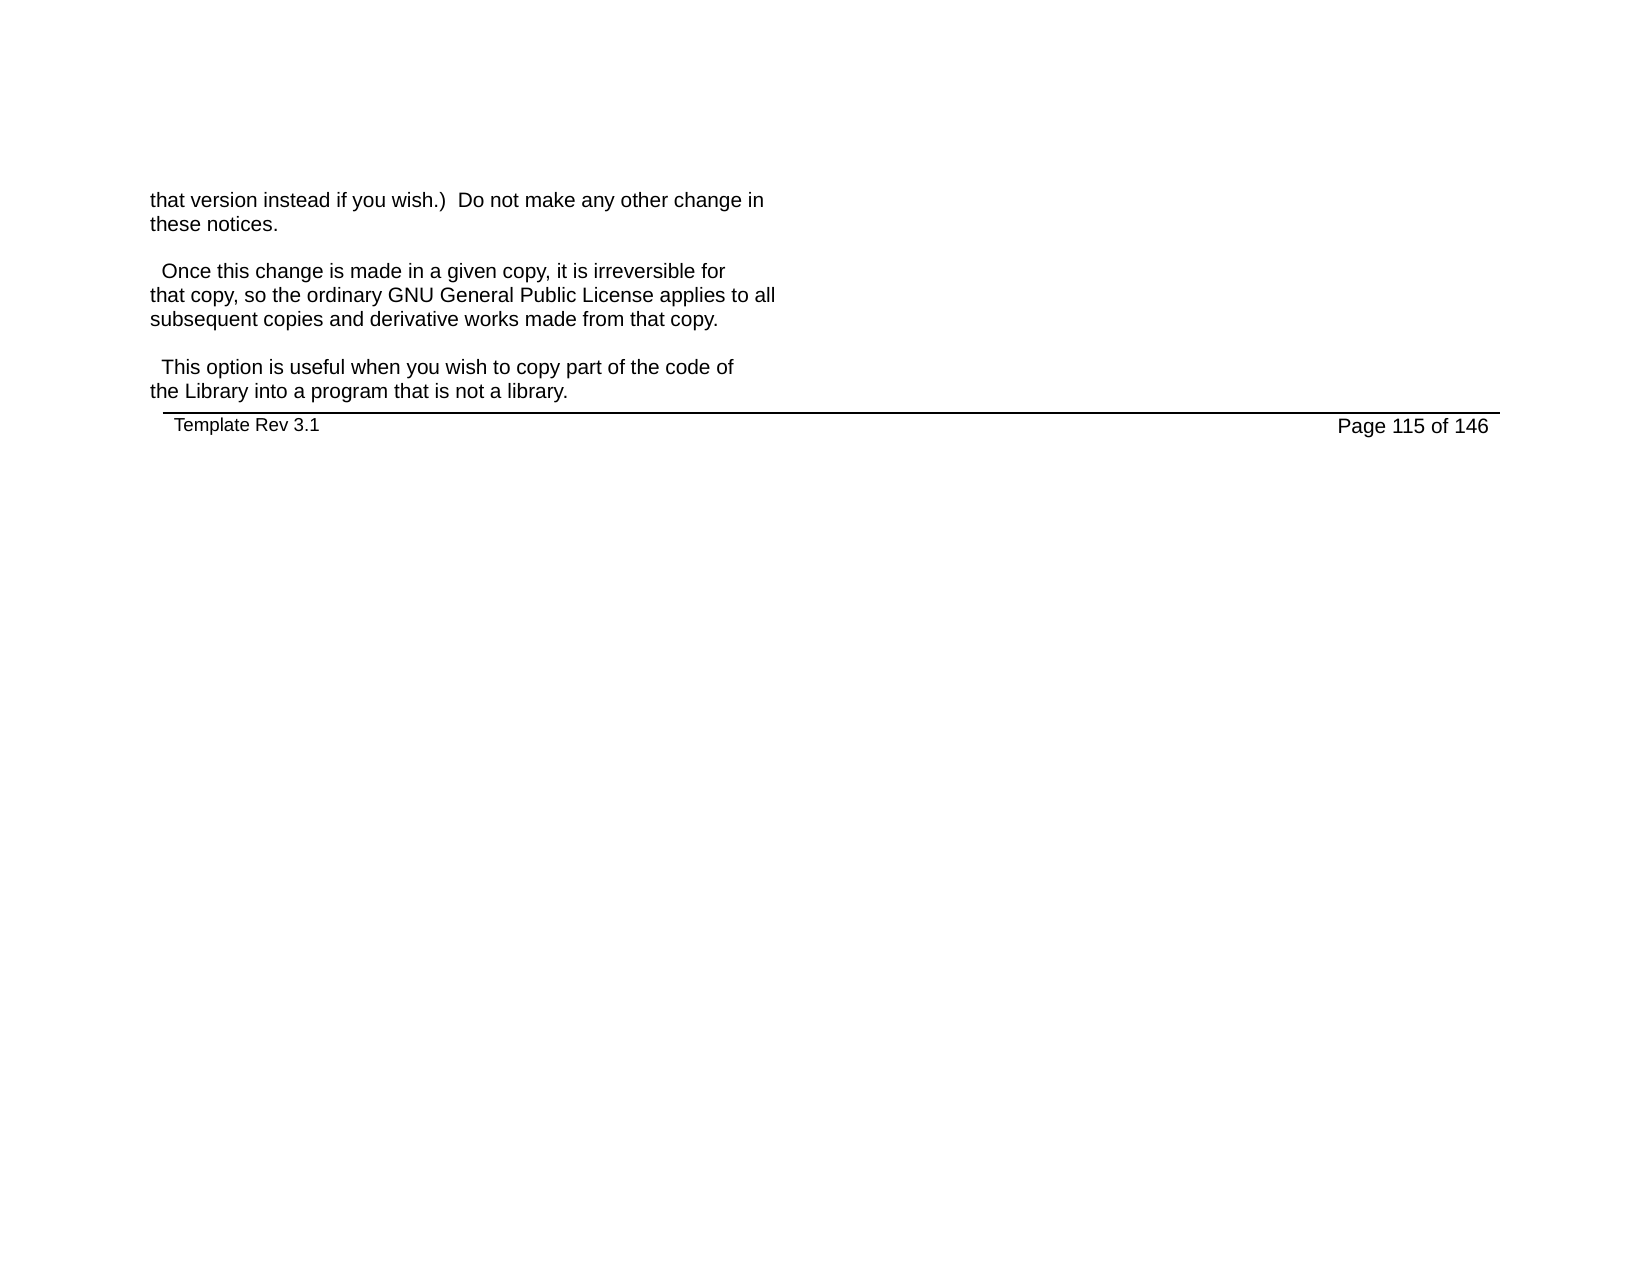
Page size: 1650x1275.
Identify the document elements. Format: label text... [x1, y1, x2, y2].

text the Library into a program that is not a library. [150, 379, 1500, 403]
text Once this change is made in a given copy, it is irreversible for [150, 259, 1500, 283]
text subsequent copies and derivative works made from that copy. [150, 307, 1500, 331]
text This option is useful when you wish to copy part of the code of [150, 355, 1500, 379]
text these notices. [150, 211, 1500, 235]
text that version instead if you wish.) Do not make any other change in [150, 187, 1500, 211]
text that copy, so the ordinary GNU General Public License applies to all [150, 283, 1500, 307]
